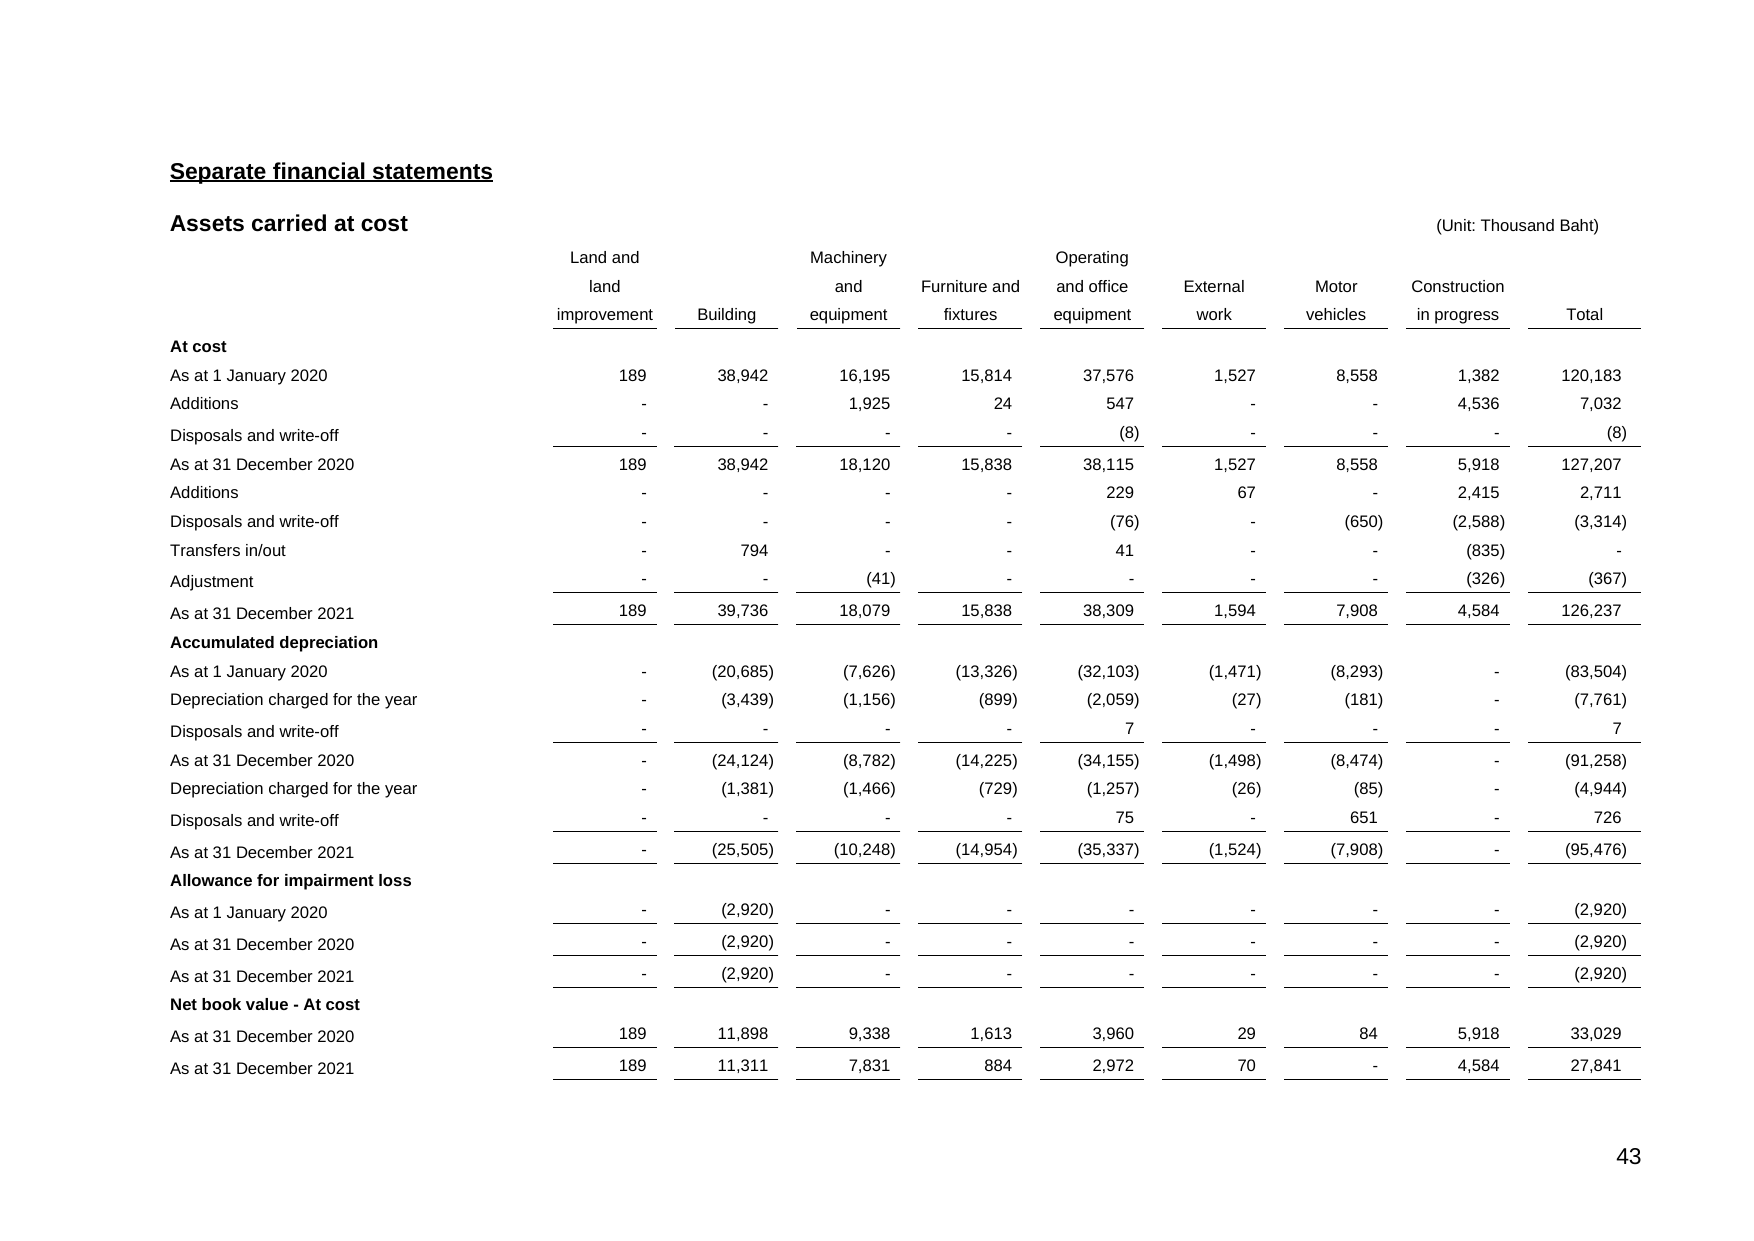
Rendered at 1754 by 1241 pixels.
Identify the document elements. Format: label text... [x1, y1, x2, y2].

text Assets carried at cost (Unit: Thousand Baht) [112, 199, 1641, 239]
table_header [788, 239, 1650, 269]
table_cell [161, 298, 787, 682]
text Separate financial statements [169, 147, 1641, 187]
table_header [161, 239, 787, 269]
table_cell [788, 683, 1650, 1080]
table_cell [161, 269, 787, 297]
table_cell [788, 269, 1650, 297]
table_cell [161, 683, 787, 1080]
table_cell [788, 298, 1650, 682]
